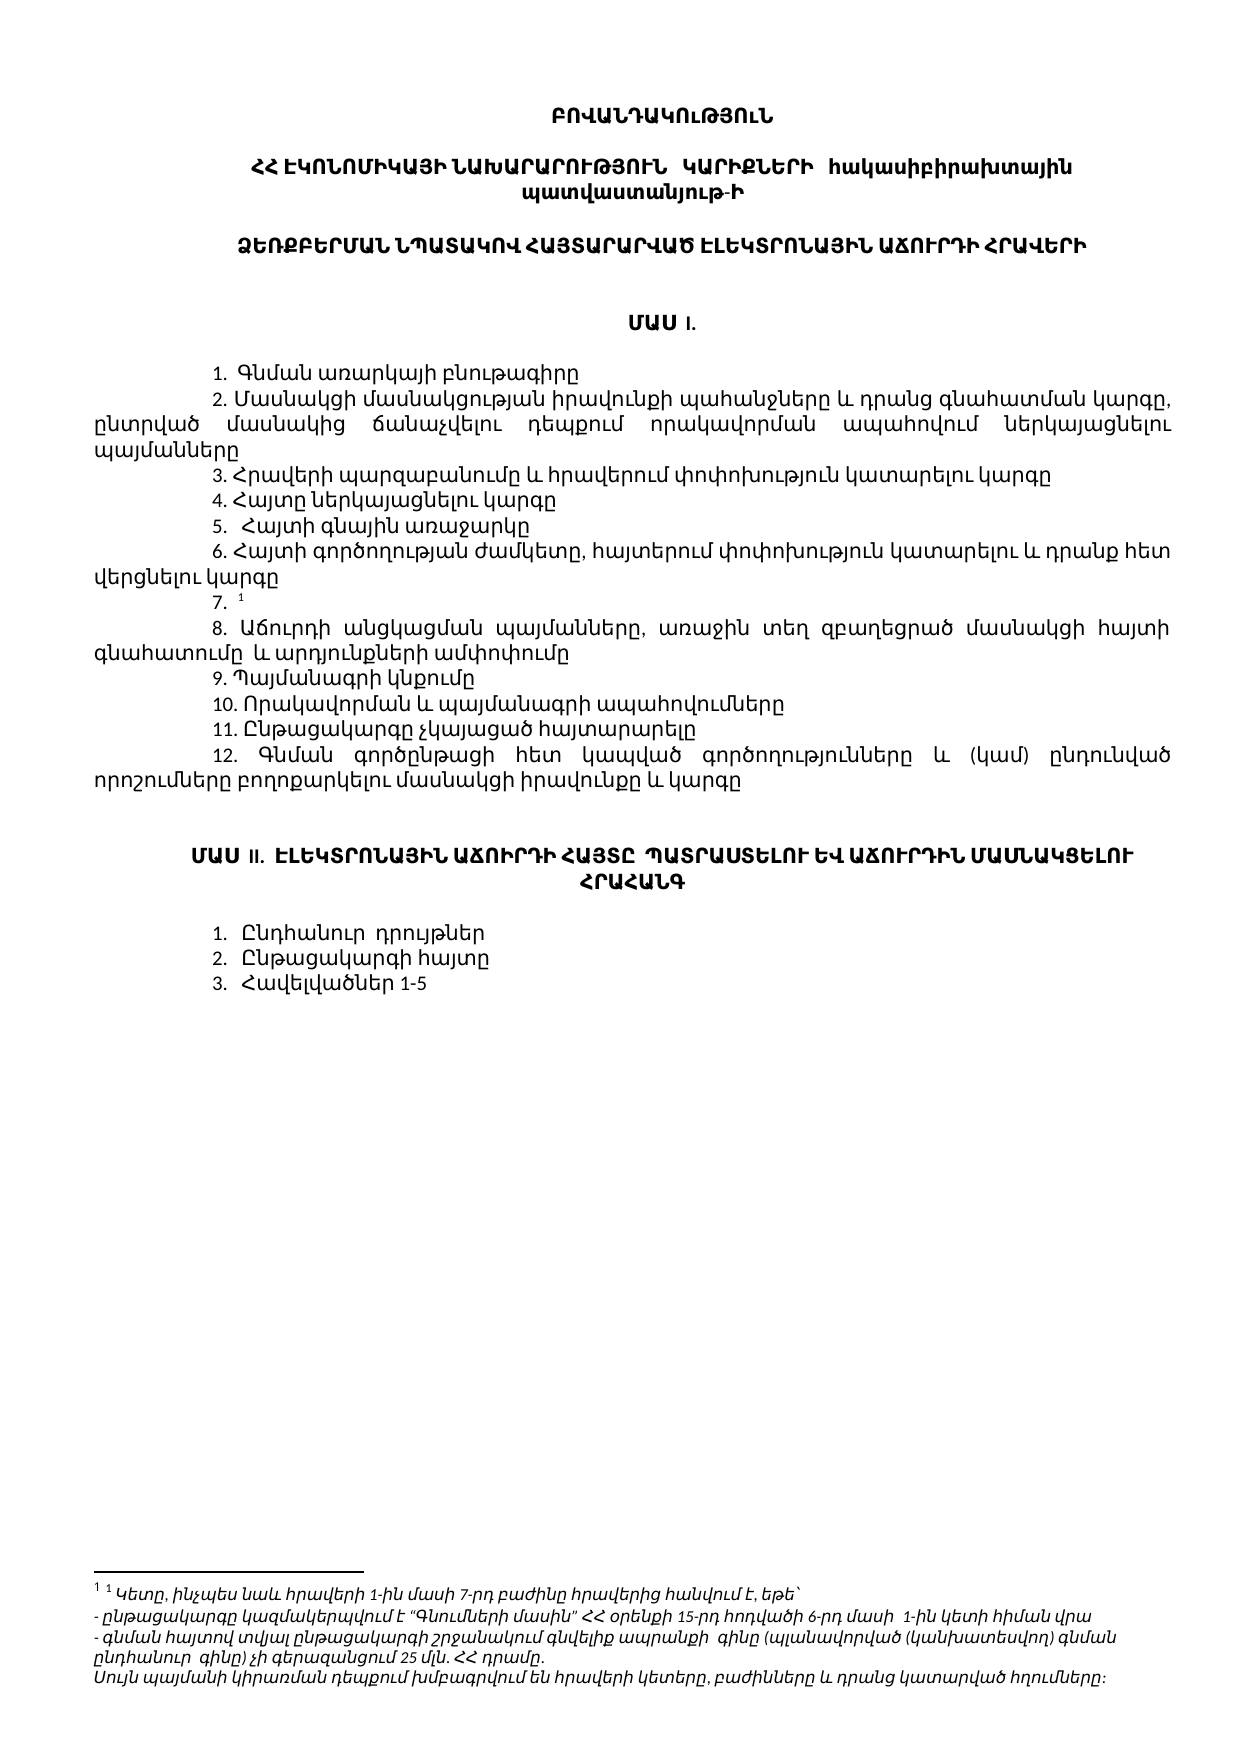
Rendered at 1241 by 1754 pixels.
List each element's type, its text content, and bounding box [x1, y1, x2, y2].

text 8. Աճուրդի անցկացման պայմանները, առաջին տեղ զբաղեցրած մասնակցի հայտի գնահատումը և արդյունքների ամփոփումը [94, 615, 1171, 666]
text ՀՀ ԷԿՈՆՈՄԻԿԱՅԻ ՆԱԽԱՐԱՐՈՒԹՅՈՒՆ ԿԱՐԻՔՆԵՐԻ հակասիբիրախտային պատվաստանյութ-Ի [94, 154, 1171, 205]
text 6. Հայտի գործողության ժամկետը, հայտերում փոփոխություն կատարելու և դրանք հետ վերցնելու կարգը [94, 538, 1171, 589]
text 2. Մասնակցի մասնակցության իրավունքի պահանջները և դրանց գնահատման կարգը, ընտրված մասնակից ճանաչվելու դեպքում որակավորման ապահովում ներկայացնելու պայմանները [94, 386, 1171, 462]
text ՁԵՌՔԲԵՐՄԱՆ ՆՊԱՏԱԿՈՎ ՀԱՅՏԱՐԱՐՎԱԾ ԷԼԵԿՏՐՈՆԱՅԻՆ ԱՃՈՒՐԴԻ ՀՐԱՎԵՐԻ [94, 233, 1171, 259]
text 7. 1 [94, 589, 1171, 615]
text 4. Հայտը ներկայացնելու կարգը [94, 488, 1171, 513]
text 10. Որակավորման և պայմանագրի ապահովումները [94, 691, 1171, 716]
text ԲՈՎԱՆԴԱԿՈւԹՅՈւՆ [94, 103, 1171, 128]
text ՄԱՍ I. [94, 310, 1171, 335]
text 11. Ընթացակարգը չկայացած հայտարարելը [94, 716, 1171, 742]
text 12. Գնման գործընթացի հետ կապված գործողությունները և (կամ) ընդունված որոշումները բողոքարկելու մասնակցի իրավունքը և կարգը [94, 742, 1171, 793]
text ՄԱՍ II. ԷԼԵԿՏՐՈՆԱՅԻՆ ԱՃՈԻՐԴԻ ՀԱՅՏԸ ՊԱՏՐԱՍՏԵԼՈՒ ԵՎ ԱՃՈՒՐԴԻՆ ՄԱՍՆԱԿՑԵԼՈՒ ՀՐԱՀԱՆԳ [94, 843, 1171, 894]
text 5. Հայտի գնային առաջարկը [94, 513, 1171, 538]
text 3. Հավելվածներ 1-5 [94, 971, 1171, 996]
text 2. Ընթացակարգի հայտը [94, 945, 1171, 971]
text 1. Ընդհանուր դրույթներ [94, 920, 1171, 945]
text 1. Գնման առարկայի բնութագիրը [94, 361, 1171, 386]
text 3. Հրավերի պարզաբանումը և հրավերում փոփոխություն կատարելու կարգը [94, 462, 1171, 488]
text 9. Պայմանագրի կնքումը [94, 666, 1171, 691]
